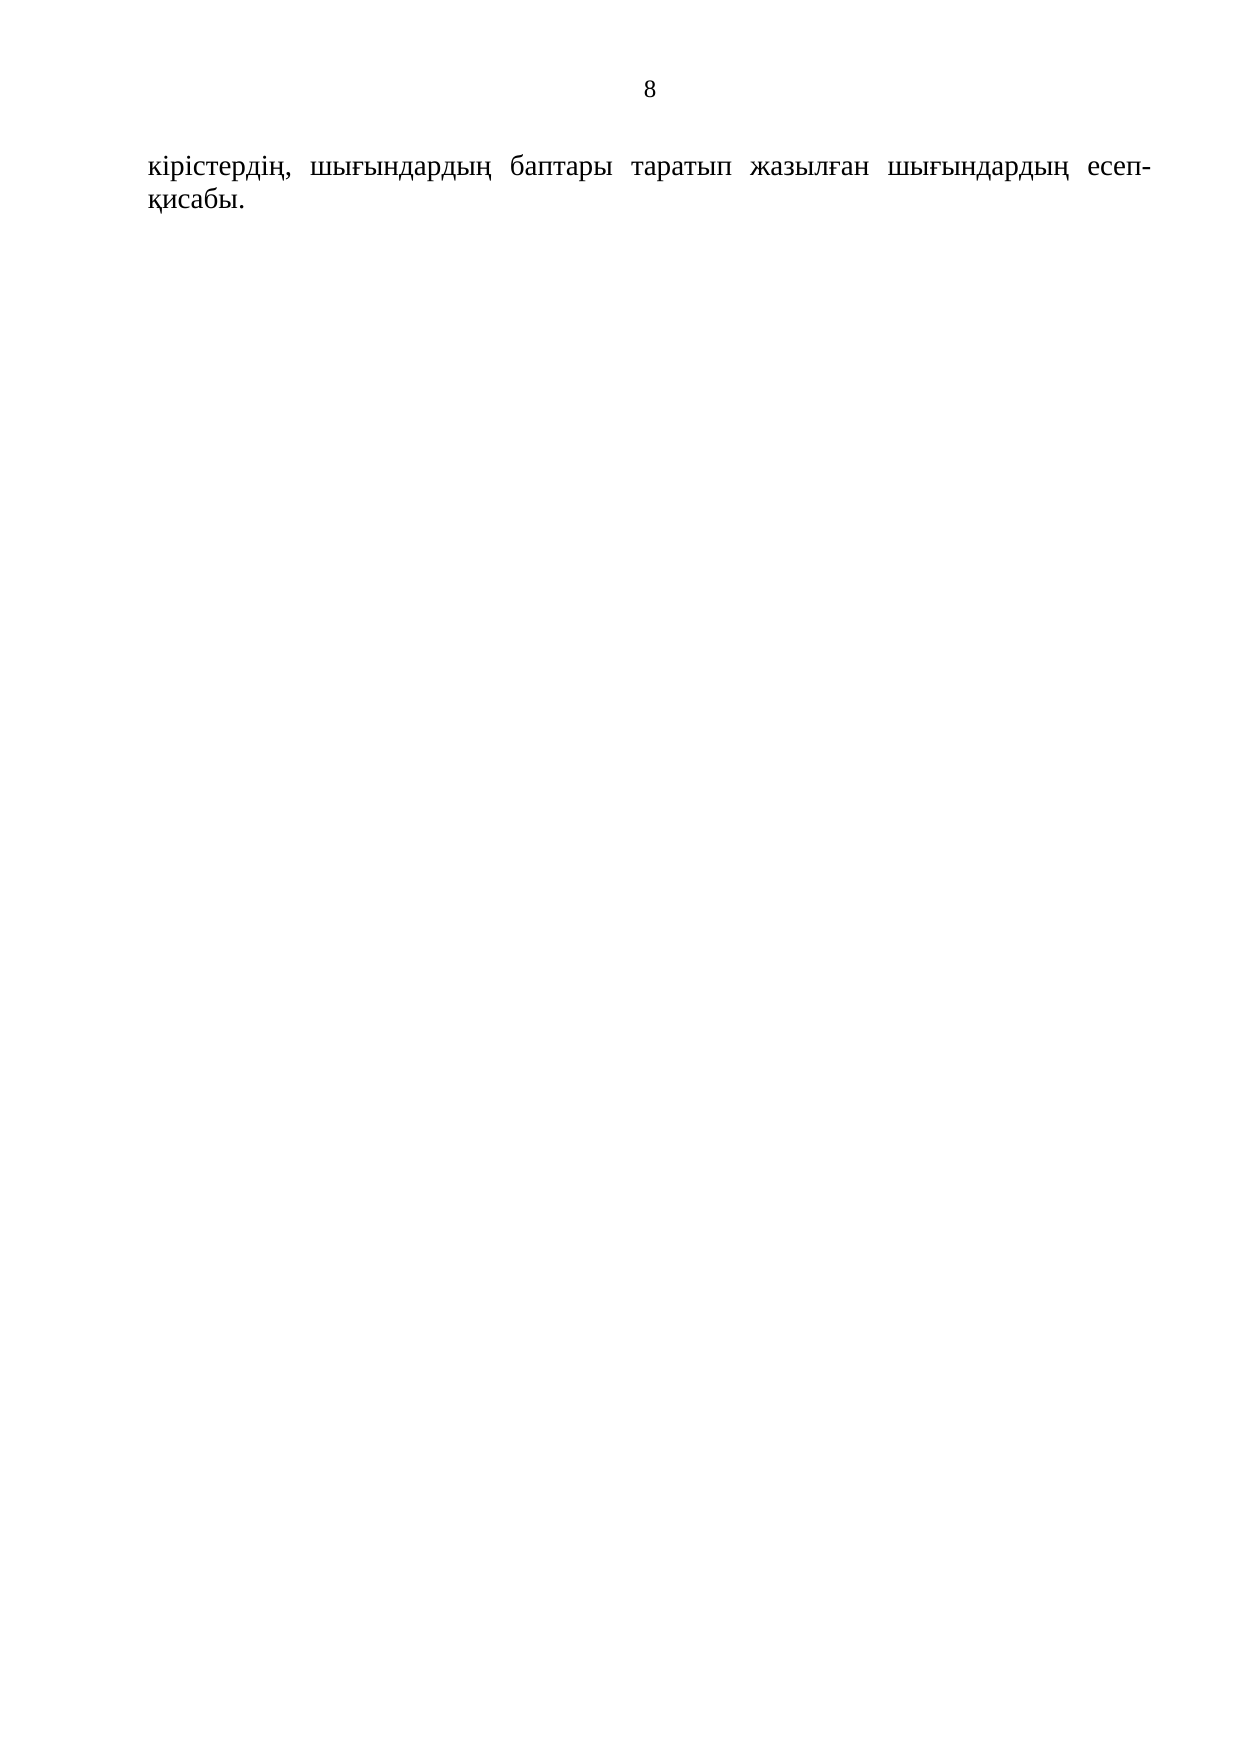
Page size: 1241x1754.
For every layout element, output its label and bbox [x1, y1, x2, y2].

text [148, 148, 1152, 215]
